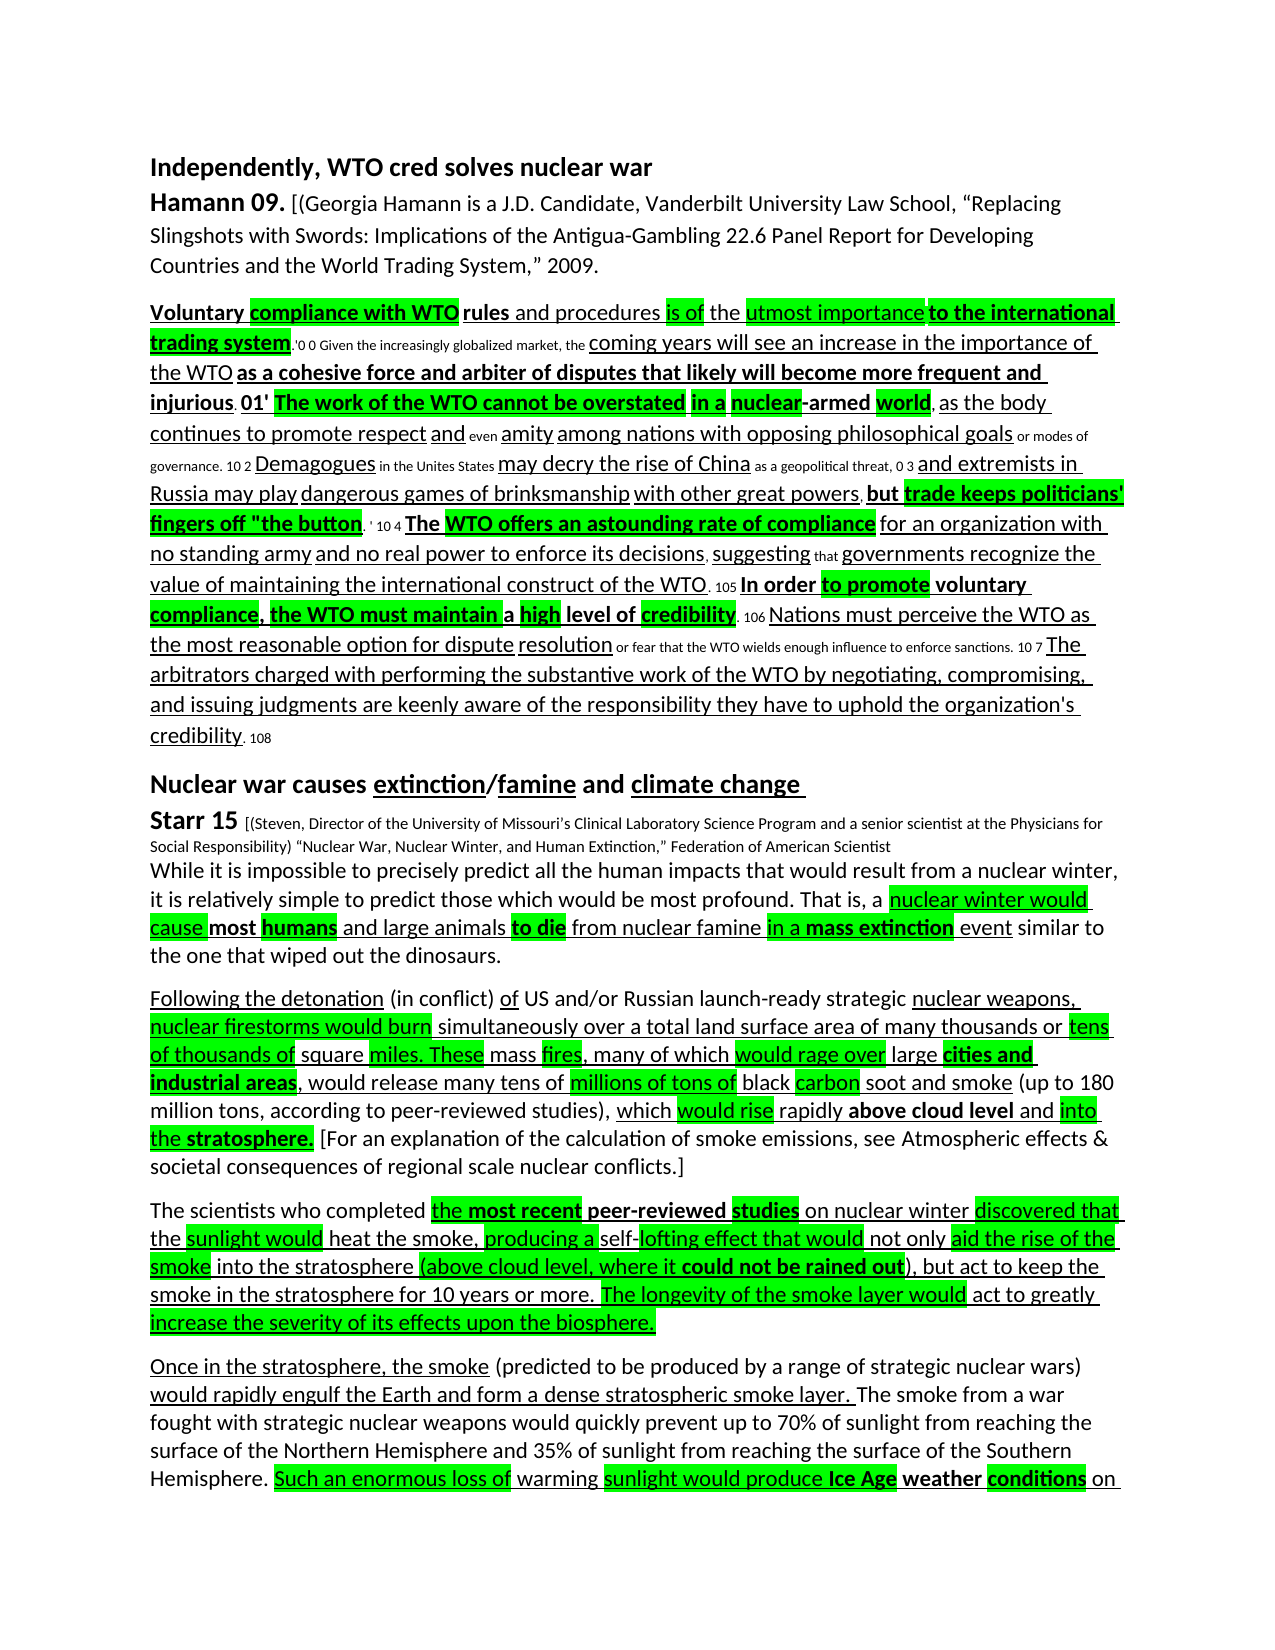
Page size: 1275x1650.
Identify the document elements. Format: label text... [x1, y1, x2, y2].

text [150, 1352, 1125, 1492]
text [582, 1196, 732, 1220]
text The scientists who completed the most recent peer-reviewed studies on nuclear winter discovered that the sunlight would heat the smoke, producing a self-lofting effect that would not only aid the rise of the smoke into the stratosphere (above cloud level, where it could not be rained out), but act to keep the smoke in the stratosphere for 10 years or more. The longevity of the smoke layer would act to greatly increase the severity of its effects upon the biosphere. [656, 1222, 1125, 1336]
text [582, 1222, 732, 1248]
subtitle Nuclear war causes extinction/famine and climate change [150, 768, 1125, 801]
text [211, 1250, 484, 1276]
text Starr 15 [(Steven, Director of the University of Missouri’s Clinical Laboratory Science Program and a senior scientist at the Physicians for Social Responsibility) “Nuclear War, Nuclear Winter, and Human Extinction,” Federation of American Scientist While it is impossible to precisely predict all the human impacts that would result from a nuclear winter, it is relatively simple to predict those which would be most profound. That is, a nuclear winter would cause most humans and large animals to die from nuclear famine in a mass extinction event similar to the one that wiped out the dinosaurs. [150, 803, 1125, 969]
subtitle Independently, WTO cred solves nuclear war [150, 150, 1125, 183]
text Voluntary compliance with WTO rules and procedures is of the utmost importance to the international trading system.'0 0 Given the increasingly globalized market, the coming years will see an increase in the importance of the WTO as a cohesive force and arbiter of disputes that likely will become more frequent and injurious. 01' The work of the WTO cannot be overstated in a nuclear-armed world, as the body continues to promote respect and even amity among nations with opposing philosophical goals or modes of governance. 10 2 Demagogues in the Unites States may decry the rise of China as a geopolitical threat, 0 3 and extremists in Russia may play dangerous games of brinksmanship with other great powers, but trade keeps politicians' fingers off "the button. ' 10 4 The WTO offers an astounding rate of compliance for an organization with no standing army and no real power to enforce its decisions, suggesting that governments recognize the value of maintaining the international construct of the WTO. 105 In order to promote voluntary compliance, the WTO must maintain a high level of credibility. 106 Nations must perceive the WTO as the most reasonable option for dispute resolution or fear that the WTO wields enough influence to enforce sanctions. 10 7 The arbitrators charged with performing the substantive work of the WTO by negotiating, compromising, and issuing judgments are keenly aware of the responsibility they have to uphold the organization's credibility. 108 [150, 298, 1125, 749]
text Hamann 09. [(Georgia Hamann is a J.D. Candidate, Vanderbilt University Law School, “Replacing Slingshots with Swords: Implications of the Antigua-Gambling 22.6 Panel Report for Developing Countries and the World Trading System,” 2009. [150, 186, 1125, 279]
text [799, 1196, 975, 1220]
text Following the detonation (in conflict) of US and/or Russian launch-ready strategic nuclear weapons, nuclear firestorms would burn simultaneously over a total land surface area of many thousands or tens of thousands of square miles. These mass fires, many of which would rage over large cities and industrial areas, would release many tens of millions of tons of black carbon soot and smoke (up to 180 million tons, according to peer-reviewed studies), which would rise rapidly above cloud level and into the stratosphere. [For an explanation of the calculation of smoke emissions, see Atmospheric effects & societal consequences of regional scale nuclear conflicts.] [150, 984, 1125, 1181]
